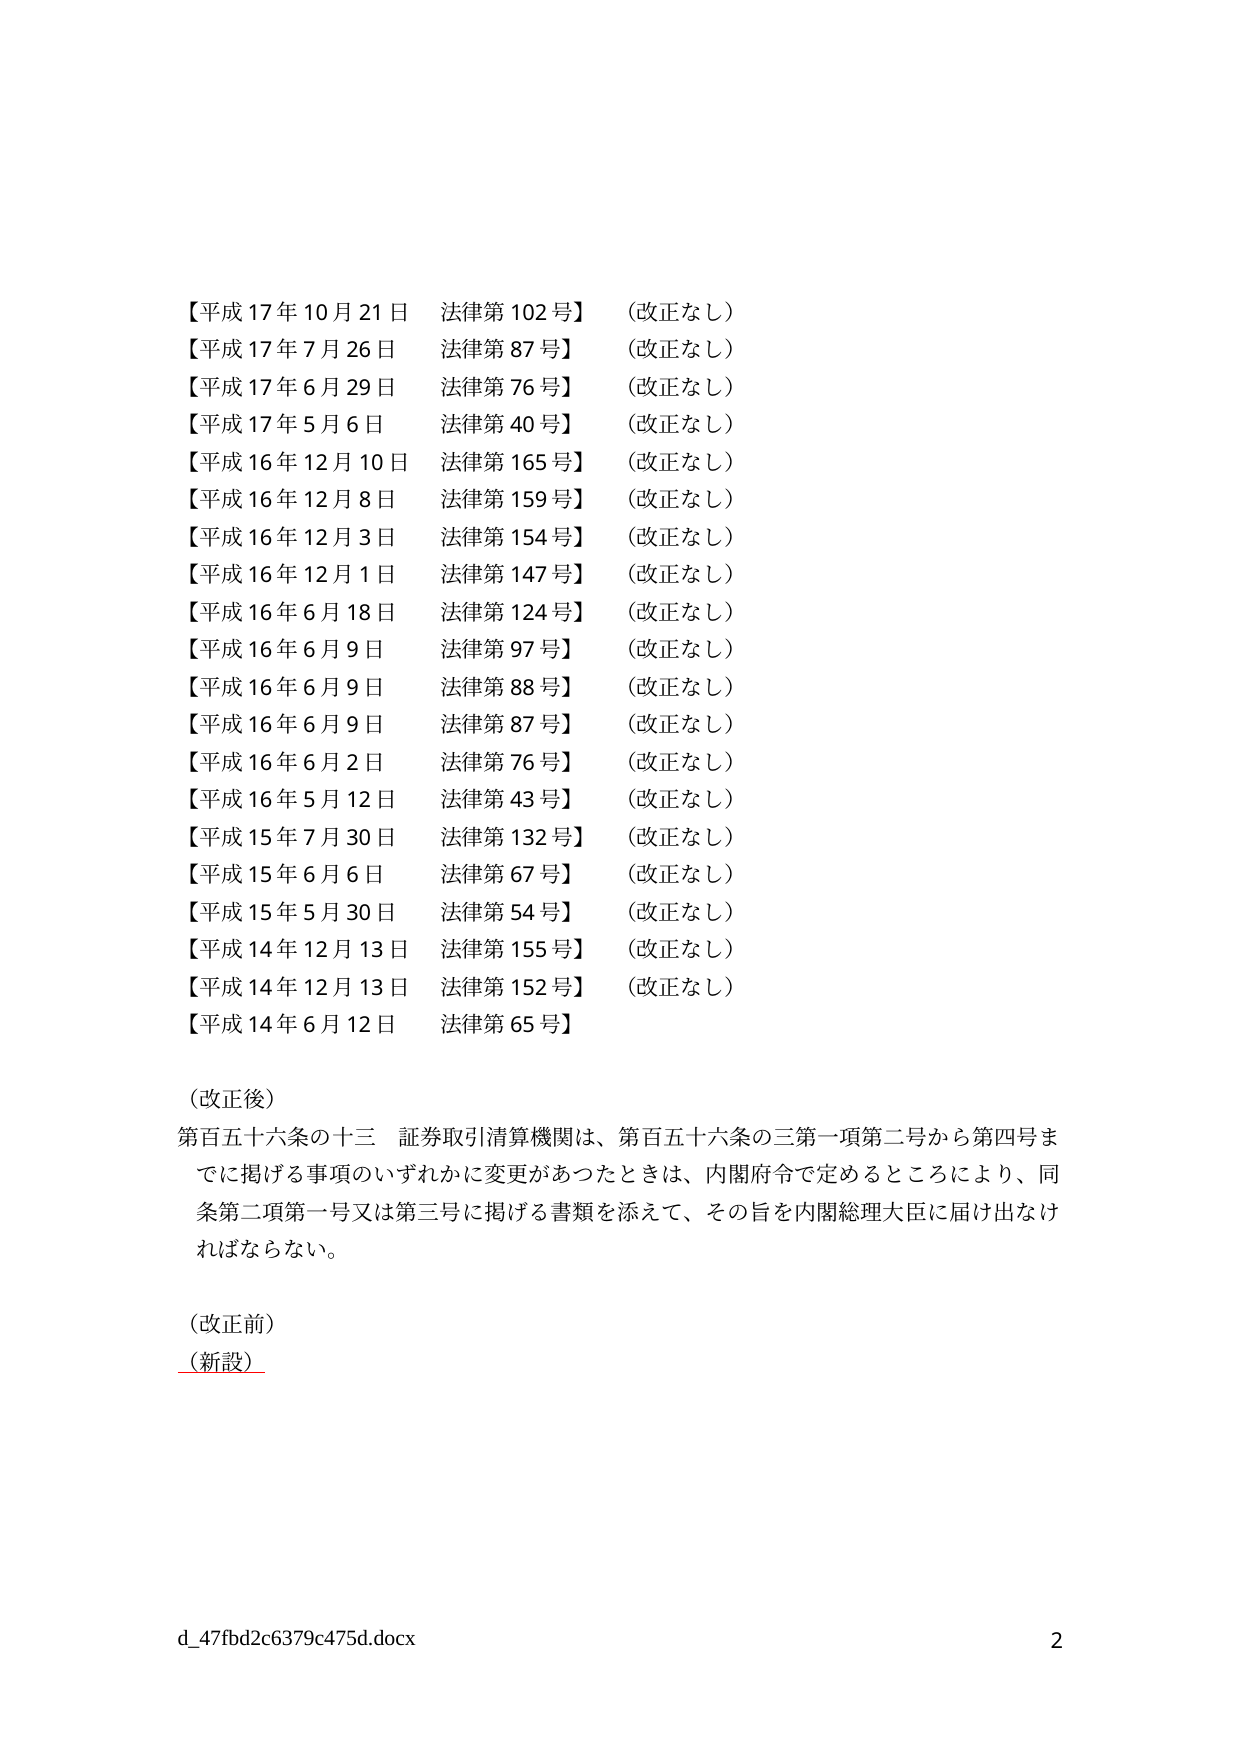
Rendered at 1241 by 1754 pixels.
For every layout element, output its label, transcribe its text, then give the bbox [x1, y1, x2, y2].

text 【平成17年10月21日 法律第102号】 （改正なし） [177, 292, 1063, 329]
text 【平成16年12月8日 法律第159号】 （改正なし） [177, 479, 1063, 517]
text 【平成16年12月3日 法律第154号】 （改正なし） [177, 517, 1063, 554]
text 【平成16年6月18日 法律第124号】 （改正なし） [177, 592, 1063, 629]
text 【平成17年5月6日 法律第40号】 （改正なし） [177, 404, 1063, 442]
text 【平成16年12月1日 法律第147号】 （改正なし） [177, 554, 1063, 592]
text 【平成15年7月30日 法律第132号】 （改正なし） [177, 817, 1063, 854]
text 【平成16年6月2日 法律第76号】 （改正なし） [177, 742, 1063, 779]
text 【平成15年5月30日 法律第54号】 （改正なし） [177, 892, 1063, 929]
text 【平成16年6月9日 法律第88号】 （改正なし） [177, 667, 1063, 704]
text 【平成17年7月26日 法律第87号】 （改正なし） [177, 329, 1063, 367]
text 【平成16年12月10日 法律第165号】 （改正なし） [177, 442, 1063, 479]
text 【平成15年6月6日 法律第67号】 （改正なし） [177, 854, 1063, 892]
text 【平成14年12月13日 法律第152号】 （改正なし） [177, 967, 1063, 1004]
text （改正前） [177, 1304, 1063, 1342]
text 第百五十六条の十三 証券取引清算機関は、第百五十六条の三第一項第二号から第四号までに掲げる事項のいずれかに変更があつたときは、内閣府令で定めるところにより、同条第二項第一号又は第三号に掲げる書類を添えて、その旨を内閣総理大臣に届け出なければならない。 [177, 1117, 1063, 1267]
text 【平成14年12月13日 法律第155号】 （改正なし） [177, 929, 1063, 967]
text 【平成17年6月29日 法律第76号】 （改正なし） [177, 367, 1063, 404]
text 【平成16年6月9日 法律第87号】 （改正なし） [177, 704, 1063, 742]
text 【平成16年5月12日 法律第43号】 （改正なし） [177, 779, 1063, 817]
text 【平成16年6月9日 法律第97号】 （改正なし） [177, 629, 1063, 667]
text （新設） [177, 1342, 1063, 1379]
text 【平成14年6月12日 法律第65号】 [177, 1004, 1063, 1042]
text （改正後） [177, 1079, 1063, 1117]
